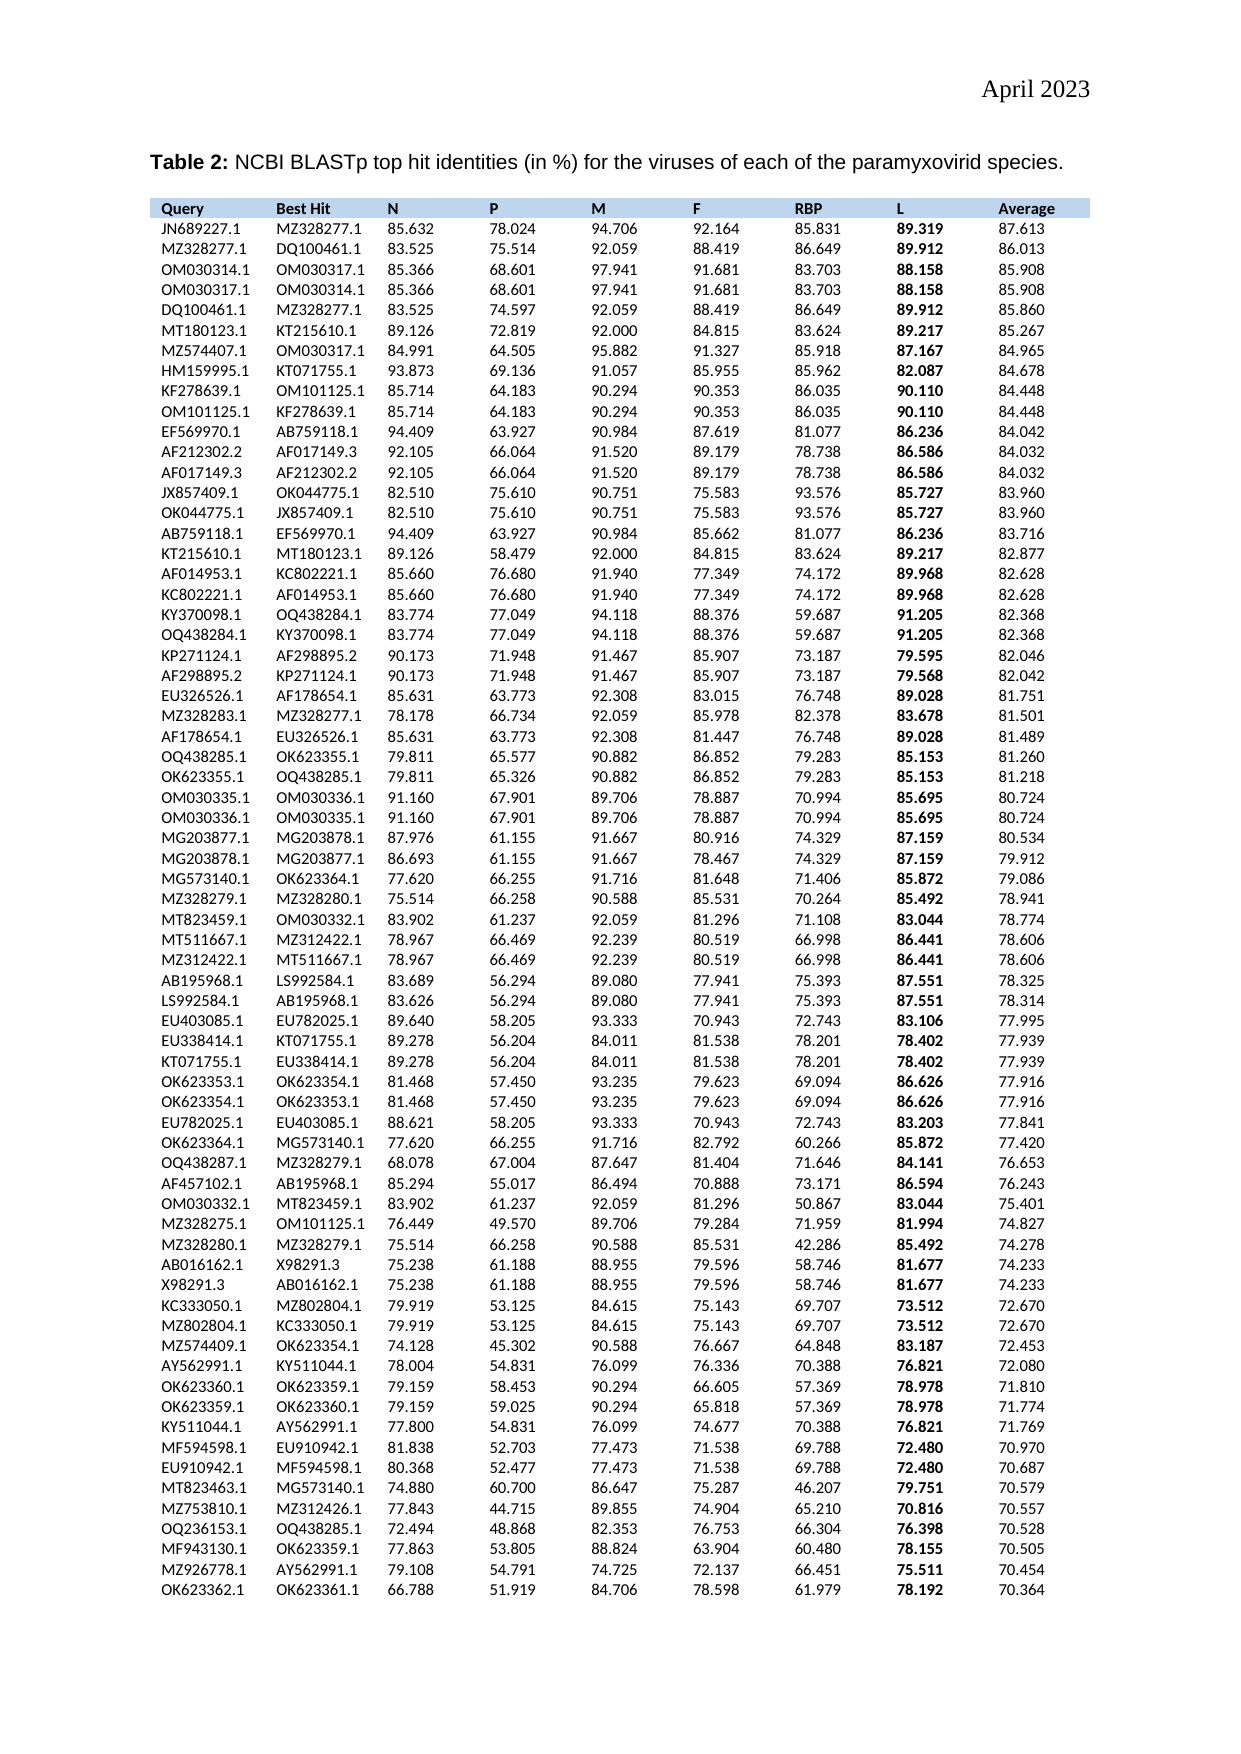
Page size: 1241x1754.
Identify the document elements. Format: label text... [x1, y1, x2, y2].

table_cell EU403085.1 [150, 1010, 265, 1031]
table_cell 53.125 [478, 1295, 580, 1315]
table_cell 90.353 [682, 381, 783, 401]
table_cell 89.179 [682, 442, 783, 462]
table_cell 86.035 [783, 381, 885, 401]
table_cell 90.353 [682, 401, 783, 421]
table_cell OM030332.1 [265, 909, 376, 929]
table_cell 82.792 [682, 1132, 783, 1153]
table_cell 73.187 [783, 665, 885, 685]
table_cell 75.238 [376, 1254, 478, 1274]
table_cell 81.994 [885, 1214, 987, 1234]
table_cell MZ312426.1 [265, 1498, 376, 1518]
table_cell 42.286 [783, 1234, 885, 1254]
table_cell 85.631 [376, 726, 478, 746]
table_cell OK044775.1 [150, 503, 265, 523]
table_cell 91.057 [580, 360, 682, 381]
table_cell 78.738 [783, 442, 885, 462]
table_cell 54.831 [478, 1417, 580, 1437]
table_cell 71.810 [987, 1376, 1090, 1396]
table_cell 70.943 [682, 1010, 783, 1031]
table_cell 74.172 [783, 564, 885, 584]
table_cell 76.099 [580, 1417, 682, 1437]
table_cell 76.336 [682, 1356, 783, 1376]
table_cell 74.329 [783, 828, 885, 848]
table_cell 89.080 [580, 970, 682, 990]
table_cell 60.266 [783, 1132, 885, 1153]
table_cell 81.648 [682, 868, 783, 888]
table_cell JX857409.1 [150, 482, 265, 503]
table_cell 90.984 [580, 421, 682, 442]
table_cell 79.108 [376, 1559, 478, 1579]
table_cell AY562991.1 [265, 1417, 376, 1437]
table_cell KC802221.1 [150, 584, 265, 604]
table_cell 80.519 [682, 929, 783, 949]
table_cell 75.583 [682, 503, 783, 523]
table_cell 86.693 [376, 848, 478, 868]
table_cell 97.941 [580, 279, 682, 299]
table_cell 75.610 [478, 482, 580, 503]
table_cell KP271124.1 [265, 665, 376, 685]
table_cell 80.534 [987, 828, 1090, 848]
table_cell 59.687 [783, 604, 885, 624]
table_cell 70.687 [987, 1457, 1090, 1478]
table_cell 78.155 [885, 1539, 987, 1559]
table_cell OM101125.1 [265, 1214, 376, 1234]
table_cell 86.494 [580, 1173, 682, 1193]
table_cell MZ328277.1 [265, 218, 376, 238]
table_cell 74.233 [987, 1254, 1090, 1274]
table_cell 91.940 [580, 584, 682, 604]
table_cell 63.773 [478, 726, 580, 746]
table_cell 85.831 [783, 218, 885, 238]
table_cell 67.901 [478, 787, 580, 807]
table_cell 72.743 [783, 1010, 885, 1031]
table_cell 79.811 [376, 767, 478, 787]
table_cell 59.687 [783, 625, 885, 645]
table_cell 88.955 [580, 1254, 682, 1274]
table_cell 86.649 [783, 300, 885, 320]
table_cell 87.619 [682, 421, 783, 442]
table_cell 70.943 [682, 1112, 783, 1132]
table_cell OM030317.1 [265, 259, 376, 279]
table_cell MZ312422.1 [150, 950, 265, 970]
table_cell 91.160 [376, 807, 478, 828]
table_cell OK623355.1 [150, 767, 265, 787]
table_cell 90.294 [580, 401, 682, 421]
table_cell KC333050.1 [150, 1295, 265, 1315]
table_cell 80.519 [682, 950, 783, 970]
table_cell 87.159 [885, 848, 987, 868]
table_cell OQ438284.1 [150, 625, 265, 645]
table_cell 82.628 [987, 564, 1090, 584]
table_cell 52.477 [478, 1457, 580, 1478]
table_cell 58.205 [478, 1010, 580, 1031]
table_cell 66.304 [783, 1518, 885, 1538]
table_cell KT071755.1 [265, 1031, 376, 1051]
table_cell 63.773 [478, 685, 580, 706]
table_cell 86.586 [885, 462, 987, 482]
table_cell 79.623 [682, 1092, 783, 1112]
table_cell 82.510 [376, 482, 478, 503]
table_cell 81.260 [987, 746, 1090, 767]
table_cell EU326526.1 [265, 726, 376, 746]
table_cell EU782025.1 [150, 1112, 265, 1132]
table_cell MZ312422.1 [265, 929, 376, 949]
table_cell AB016162.1 [150, 1254, 265, 1274]
table_cell 74.329 [783, 848, 885, 868]
table_cell 93.576 [783, 503, 885, 523]
table_cell 83.106 [885, 1010, 987, 1031]
table_cell 69.707 [783, 1295, 885, 1315]
table_header L [885, 198, 987, 218]
table_cell 85.153 [885, 746, 987, 767]
table_cell 76.243 [987, 1173, 1090, 1193]
table_cell 75.143 [682, 1315, 783, 1335]
table_cell 78.978 [885, 1396, 987, 1417]
table_cell 82.378 [783, 706, 885, 726]
table_cell 66.255 [478, 1132, 580, 1153]
table_cell KF278639.1 [265, 401, 376, 421]
table_cell AY562991.1 [150, 1356, 265, 1376]
table_cell AB195968.1 [150, 970, 265, 990]
table_cell 85.632 [376, 218, 478, 238]
table_cell 79.568 [885, 665, 987, 685]
table_cell 67.901 [478, 807, 580, 828]
table_cell 65.210 [783, 1498, 885, 1518]
table_cell 85.660 [376, 564, 478, 584]
table_cell 72.453 [987, 1335, 1090, 1356]
table_cell DQ100461.1 [150, 300, 265, 320]
table_cell 94.706 [580, 218, 682, 238]
table_cell 77.939 [987, 1051, 1090, 1071]
table_cell 86.441 [885, 929, 987, 949]
table_cell 95.882 [580, 340, 682, 360]
table_cell 83.689 [376, 970, 478, 990]
table_cell 81.404 [682, 1153, 783, 1173]
table_cell OQ438285.1 [150, 746, 265, 767]
table_cell 66.258 [478, 1234, 580, 1254]
table_cell 68.601 [478, 259, 580, 279]
table_cell 91.520 [580, 442, 682, 462]
table_cell KT215610.1 [150, 543, 265, 563]
table_cell 59.025 [478, 1396, 580, 1417]
table_cell 82.087 [885, 360, 987, 381]
table_cell 66.064 [478, 462, 580, 482]
table_cell 69.094 [783, 1071, 885, 1092]
table_cell 92.308 [580, 685, 682, 706]
table_cell 72.137 [682, 1559, 783, 1579]
table_cell 61.188 [478, 1254, 580, 1274]
table_cell OM030314.1 [265, 279, 376, 299]
table_cell 79.623 [682, 1071, 783, 1092]
table_cell 83.044 [885, 1193, 987, 1213]
table_cell MZ328280.1 [150, 1234, 265, 1254]
table_cell 79.159 [376, 1376, 478, 1396]
table_cell 84.448 [987, 401, 1090, 421]
table_cell 61.237 [478, 909, 580, 929]
table_cell HM159995.1 [150, 360, 265, 381]
table_cell OK623359.1 [265, 1539, 376, 1559]
table_cell 45.302 [478, 1335, 580, 1356]
table_cell 72.480 [885, 1457, 987, 1478]
table_cell 90.751 [580, 503, 682, 523]
table_cell 81.838 [376, 1437, 478, 1457]
table_cell 90.110 [885, 401, 987, 421]
table_cell 74.597 [478, 300, 580, 320]
table_cell MZ328275.1 [150, 1214, 265, 1234]
table_cell 78.192 [885, 1579, 987, 1599]
table_cell 51.919 [478, 1579, 580, 1599]
table_cell 83.774 [376, 604, 478, 624]
table_cell 79.919 [376, 1295, 478, 1315]
table_cell 89.028 [885, 726, 987, 746]
table_cell 70.994 [783, 807, 885, 828]
table_cell 56.294 [478, 970, 580, 990]
table_cell 74.725 [580, 1559, 682, 1579]
table_cell 69.788 [783, 1457, 885, 1478]
table_cell 65.577 [478, 746, 580, 767]
table_cell 93.873 [376, 360, 478, 381]
table_cell 61.979 [783, 1579, 885, 1599]
table_cell 56.204 [478, 1051, 580, 1071]
table_cell 85.907 [682, 645, 783, 665]
table_cell KC802221.1 [265, 564, 376, 584]
table_cell KY511044.1 [265, 1356, 376, 1376]
table_cell 78.606 [987, 950, 1090, 970]
table_cell 75.393 [783, 990, 885, 1010]
table_cell 69.707 [783, 1315, 885, 1335]
table_cell 85.366 [376, 279, 478, 299]
table_cell 92.059 [580, 706, 682, 726]
table_cell 85.695 [885, 807, 987, 828]
table_cell MZ328279.1 [150, 889, 265, 909]
table_cell 83.902 [376, 909, 478, 929]
table_cell 85.267 [987, 320, 1090, 340]
table_cell 72.743 [783, 1112, 885, 1132]
table_cell 71.948 [478, 645, 580, 665]
table_cell 89.278 [376, 1051, 478, 1071]
table_cell 58.205 [478, 1112, 580, 1132]
table_cell 72.080 [987, 1356, 1090, 1376]
table_cell 92.059 [580, 909, 682, 929]
table_cell 89.706 [580, 807, 682, 828]
table_cell MZ802804.1 [265, 1295, 376, 1315]
table_cell 91.940 [580, 564, 682, 584]
table_cell 79.595 [885, 645, 987, 665]
table_cell 77.620 [376, 868, 478, 888]
table_cell 85.492 [885, 889, 987, 909]
table_cell MG573140.1 [150, 868, 265, 888]
table_cell 92.105 [376, 442, 478, 462]
table_cell 85.978 [682, 706, 783, 726]
table_cell 82.510 [376, 503, 478, 523]
table_cell 72.670 [987, 1295, 1090, 1315]
table_cell 83.624 [783, 320, 885, 340]
table_cell 83.716 [987, 523, 1090, 543]
table_cell 76.748 [783, 685, 885, 706]
table_cell KT071755.1 [265, 360, 376, 381]
table_cell 66.255 [478, 868, 580, 888]
table_cell 91.681 [682, 259, 783, 279]
table_cell 91.160 [376, 787, 478, 807]
table_cell 84.991 [376, 340, 478, 360]
table_cell MG203877.1 [265, 848, 376, 868]
table_cell 54.831 [478, 1356, 580, 1376]
table_cell 78.024 [478, 218, 580, 238]
table_cell 77.473 [580, 1437, 682, 1457]
table_cell 70.557 [987, 1498, 1090, 1518]
table_cell 70.994 [783, 787, 885, 807]
table_cell MG203878.1 [150, 848, 265, 868]
table_cell 71.959 [783, 1214, 885, 1234]
table_cell 66.998 [783, 929, 885, 949]
table_cell 90.588 [580, 1335, 682, 1356]
table_cell 90.110 [885, 381, 987, 401]
table_cell 97.941 [580, 259, 682, 279]
table_cell 85.962 [783, 360, 885, 381]
table_cell 73.512 [885, 1315, 987, 1335]
table_cell 74.128 [376, 1335, 478, 1356]
table_cell 84.032 [987, 442, 1090, 462]
table_cell OM030335.1 [150, 787, 265, 807]
table_cell 75.238 [376, 1275, 478, 1295]
table_cell X98291.3 [150, 1275, 265, 1295]
table_cell 79.596 [682, 1254, 783, 1274]
table_cell KY370098.1 [265, 625, 376, 645]
table_cell AF178654.1 [150, 726, 265, 746]
table_cell OM030336.1 [150, 807, 265, 828]
table_cell 94.118 [580, 625, 682, 645]
table_cell 63.927 [478, 523, 580, 543]
table_cell 65.818 [682, 1396, 783, 1417]
table_cell OK623359.1 [150, 1396, 265, 1417]
table_cell 85.294 [376, 1173, 478, 1193]
table_cell OK623364.1 [150, 1132, 265, 1153]
table_cell OK623355.1 [265, 746, 376, 767]
table_cell 76.748 [783, 726, 885, 746]
table_cell 64.848 [783, 1335, 885, 1356]
table_cell 75.287 [682, 1478, 783, 1498]
table_cell 91.667 [580, 828, 682, 848]
table_cell 92.000 [580, 543, 682, 563]
table_cell 92.164 [682, 218, 783, 238]
table_cell 76.449 [376, 1214, 478, 1234]
table_cell 89.179 [682, 462, 783, 482]
table_cell 78.978 [885, 1376, 987, 1396]
table_cell 83.525 [376, 239, 478, 259]
table_cell 84.448 [987, 381, 1090, 401]
table_cell 93.235 [580, 1071, 682, 1092]
table_cell 88.419 [682, 300, 783, 320]
table_cell 87.976 [376, 828, 478, 848]
table_cell 76.821 [885, 1417, 987, 1437]
table_cell 89.855 [580, 1498, 682, 1518]
table_cell 78.467 [682, 848, 783, 868]
table_cell 92.308 [580, 726, 682, 746]
table_cell 75.401 [987, 1193, 1090, 1213]
table_cell 76.398 [885, 1518, 987, 1538]
table_cell AF014953.1 [265, 584, 376, 604]
table_cell OK623354.1 [265, 1335, 376, 1356]
table_cell 92.105 [376, 462, 478, 482]
table_cell 60.480 [783, 1539, 885, 1559]
table_cell 90.751 [580, 482, 682, 503]
table_cell 76.753 [682, 1518, 783, 1538]
table_cell 61.155 [478, 828, 580, 848]
table_cell 69.788 [783, 1437, 885, 1457]
table_cell OQ438284.1 [265, 604, 376, 624]
table_cell 77.620 [376, 1132, 478, 1153]
table_cell 79.596 [682, 1275, 783, 1295]
table_cell 83.902 [376, 1193, 478, 1213]
table_cell 75.514 [376, 889, 478, 909]
table_cell 56.204 [478, 1031, 580, 1051]
table_cell 89.968 [885, 564, 987, 584]
table_cell 90.294 [580, 1396, 682, 1417]
table_cell MZ328279.1 [265, 1234, 376, 1254]
table_cell OQ438285.1 [265, 767, 376, 787]
table_header Average [987, 198, 1090, 218]
table_cell 57.450 [478, 1071, 580, 1092]
table_cell 78.004 [376, 1356, 478, 1376]
table_cell 90.173 [376, 665, 478, 685]
table_cell MG203877.1 [150, 828, 265, 848]
table_cell 82.353 [580, 1518, 682, 1538]
table_cell 77.941 [682, 990, 783, 1010]
table_cell 78.887 [682, 807, 783, 828]
table_cell 77.049 [478, 604, 580, 624]
table_cell 78.598 [682, 1579, 783, 1599]
table_cell 74.172 [783, 584, 885, 604]
table_cell 84.011 [580, 1031, 682, 1051]
table_cell 81.751 [987, 685, 1090, 706]
table_cell 77.863 [376, 1539, 478, 1559]
table_cell 89.319 [885, 218, 987, 238]
table_cell 81.077 [783, 523, 885, 543]
table_cell 93.333 [580, 1112, 682, 1132]
table_cell MG573140.1 [265, 1478, 376, 1498]
table_cell 91.467 [580, 665, 682, 685]
table_cell 82.368 [987, 604, 1090, 624]
table_cell 89.080 [580, 990, 682, 1010]
table_cell 89.278 [376, 1031, 478, 1051]
table_cell 63.927 [478, 421, 580, 442]
table_cell 76.099 [580, 1356, 682, 1376]
table_cell 77.939 [987, 1031, 1090, 1051]
table_cell 52.703 [478, 1437, 580, 1457]
table_cell 92.059 [580, 300, 682, 320]
table_cell 90.588 [580, 1234, 682, 1254]
table_cell 61.237 [478, 1193, 580, 1213]
table_cell 70.888 [682, 1173, 783, 1193]
table_cell 85.531 [682, 1234, 783, 1254]
table_cell OK623353.1 [265, 1092, 376, 1112]
table_cell 69.094 [783, 1092, 885, 1112]
table_cell OM030332.1 [150, 1193, 265, 1213]
table_cell 72.819 [478, 320, 580, 340]
table_cell 93.576 [783, 482, 885, 503]
table_cell OM030314.1 [150, 259, 265, 279]
table_cell OQ236153.1 [150, 1518, 265, 1538]
table_cell 94.409 [376, 421, 478, 442]
table_cell 84.615 [580, 1315, 682, 1335]
table_cell 66.064 [478, 442, 580, 462]
table_cell OK623360.1 [150, 1376, 265, 1396]
table_cell 90.294 [580, 381, 682, 401]
table_cell 89.217 [885, 543, 987, 563]
table_cell EU910942.1 [265, 1437, 376, 1457]
table_cell 69.136 [478, 360, 580, 381]
table_cell 87.613 [987, 218, 1090, 238]
table_cell MT511667.1 [265, 950, 376, 970]
table_cell LS992584.1 [265, 970, 376, 990]
table_cell 94.118 [580, 604, 682, 624]
table_cell MT823459.1 [265, 1193, 376, 1213]
table_cell 89.968 [885, 584, 987, 604]
table_cell 58.453 [478, 1376, 580, 1396]
table_cell 83.960 [987, 503, 1090, 523]
table_cell 81.538 [682, 1031, 783, 1051]
table_cell OM101125.1 [265, 381, 376, 401]
table_cell 87.551 [885, 970, 987, 990]
table_cell AF017149.3 [265, 442, 376, 462]
table_cell 86.013 [987, 239, 1090, 259]
table_cell 85.908 [987, 279, 1090, 299]
table_cell 50.867 [783, 1193, 885, 1213]
table_cell 71.769 [987, 1417, 1090, 1437]
table_cell 55.017 [478, 1173, 580, 1193]
table_header F [682, 198, 783, 218]
table_cell EF569970.1 [150, 421, 265, 442]
table_cell 74.278 [987, 1234, 1090, 1254]
table_cell 88.955 [580, 1275, 682, 1295]
table_cell 70.505 [987, 1539, 1090, 1559]
table_cell 85.662 [682, 523, 783, 543]
table_cell 71.646 [783, 1153, 885, 1173]
table_cell 60.700 [478, 1478, 580, 1498]
table_cell 77.941 [682, 970, 783, 990]
table_cell 77.916 [987, 1071, 1090, 1092]
table_cell MG573140.1 [265, 1132, 376, 1153]
table_cell 75.514 [478, 239, 580, 259]
table_cell 81.468 [376, 1071, 478, 1092]
table_cell 85.727 [885, 503, 987, 523]
table_cell 64.183 [478, 381, 580, 401]
table_cell AB759118.1 [265, 421, 376, 442]
table_cell 91.667 [580, 848, 682, 868]
table_cell 85.492 [885, 1234, 987, 1254]
table_cell 78.774 [987, 909, 1090, 929]
table_cell 57.450 [478, 1092, 580, 1112]
table_cell 71.406 [783, 868, 885, 888]
table_cell EF569970.1 [265, 523, 376, 543]
table_cell 71.948 [478, 665, 580, 685]
table_cell MF594598.1 [265, 1457, 376, 1478]
table_cell 61.155 [478, 848, 580, 868]
table_cell 91.205 [885, 604, 987, 624]
table_cell AB195968.1 [265, 1173, 376, 1193]
table_cell 87.551 [885, 990, 987, 1010]
table_cell 79.283 [783, 767, 885, 787]
table_cell 93.235 [580, 1092, 682, 1112]
table_cell AY562991.1 [265, 1559, 376, 1579]
table_cell 76.821 [885, 1356, 987, 1376]
table_cell 46.207 [783, 1478, 885, 1498]
table_cell OQ438287.1 [150, 1153, 265, 1173]
table_cell X98291.3 [265, 1254, 376, 1274]
table_cell 78.201 [783, 1051, 885, 1071]
table_cell 90.173 [376, 645, 478, 665]
table_cell MZ328280.1 [265, 889, 376, 909]
table_cell 83.624 [783, 543, 885, 563]
table_cell 66.998 [783, 950, 885, 970]
table_cell MZ574407.1 [150, 340, 265, 360]
table_cell 90.588 [580, 889, 682, 909]
table_cell 70.816 [885, 1498, 987, 1518]
table_cell MT180123.1 [150, 320, 265, 340]
table_cell 48.868 [478, 1518, 580, 1538]
table_cell AF212302.2 [265, 462, 376, 482]
table_cell 87.647 [580, 1153, 682, 1173]
table_cell MZ328279.1 [265, 1153, 376, 1173]
table_cell 91.467 [580, 645, 682, 665]
table_cell 77.420 [987, 1132, 1090, 1153]
table_cell 85.872 [885, 1132, 987, 1153]
table_cell MT180123.1 [265, 543, 376, 563]
table_cell 89.706 [580, 1214, 682, 1234]
table_cell 82.628 [987, 584, 1090, 604]
table_cell AF457102.1 [150, 1173, 265, 1193]
table_cell 92.239 [580, 929, 682, 949]
table_cell 83.203 [885, 1112, 987, 1132]
table_cell OK623360.1 [265, 1396, 376, 1417]
table_cell 85.955 [682, 360, 783, 381]
table_cell 77.843 [376, 1498, 478, 1518]
table_cell 70.579 [987, 1478, 1090, 1498]
table_cell 75.511 [885, 1559, 987, 1579]
table_cell EU403085.1 [265, 1112, 376, 1132]
table_cell 78.967 [376, 950, 478, 970]
table_cell MG203878.1 [265, 828, 376, 848]
table_cell 70.388 [783, 1356, 885, 1376]
table_cell 71.774 [987, 1396, 1090, 1417]
table_cell 66.469 [478, 950, 580, 970]
table_cell 89.028 [885, 685, 987, 706]
table_cell 76.653 [987, 1153, 1090, 1173]
table_cell 58.746 [783, 1275, 885, 1295]
table_cell 71.538 [682, 1437, 783, 1457]
table_cell MZ328277.1 [265, 300, 376, 320]
table_cell 74.827 [987, 1214, 1090, 1234]
table_cell 79.159 [376, 1396, 478, 1417]
table_cell 86.586 [885, 442, 987, 462]
table_cell 72.670 [987, 1315, 1090, 1335]
table_cell OM030317.1 [265, 340, 376, 360]
table_cell 91.716 [580, 868, 682, 888]
table_cell 77.349 [682, 584, 783, 604]
table_cell 83.774 [376, 625, 478, 645]
table_cell 68.601 [478, 279, 580, 299]
table_cell 61.188 [478, 1275, 580, 1295]
table_cell 84.965 [987, 340, 1090, 360]
table_cell 86.647 [580, 1478, 682, 1498]
table_cell 71.538 [682, 1457, 783, 1478]
table_cell 70.970 [987, 1437, 1090, 1457]
table_cell 81.296 [682, 1193, 783, 1213]
table_cell 79.919 [376, 1315, 478, 1335]
table_cell 76.667 [682, 1335, 783, 1356]
table_cell 80.724 [987, 807, 1090, 828]
table_cell 84.815 [682, 320, 783, 340]
table_cell 85.695 [885, 787, 987, 807]
table_cell AB759118.1 [150, 523, 265, 543]
table_cell 70.364 [987, 1579, 1090, 1599]
table_cell 75.610 [478, 503, 580, 523]
table_cell 83.187 [885, 1335, 987, 1356]
table_cell 91.520 [580, 462, 682, 482]
table_cell 81.218 [987, 767, 1090, 787]
table_header M [580, 198, 682, 218]
table_cell AF178654.1 [265, 685, 376, 706]
table_cell 90.882 [580, 746, 682, 767]
table_cell 70.528 [987, 1518, 1090, 1538]
table_cell 92.239 [580, 950, 682, 970]
table_cell 79.811 [376, 746, 478, 767]
table_cell 73.187 [783, 645, 885, 665]
table_cell KF278639.1 [150, 381, 265, 401]
table_cell 84.815 [682, 543, 783, 563]
table_cell 63.904 [682, 1539, 783, 1559]
table_cell KT071755.1 [150, 1051, 265, 1071]
table_cell 64.505 [478, 340, 580, 360]
table_cell 79.912 [987, 848, 1090, 868]
table_cell 82.368 [987, 625, 1090, 645]
table_cell 58.479 [478, 543, 580, 563]
table_cell 83.703 [783, 279, 885, 299]
table_cell 57.369 [783, 1396, 885, 1417]
table_cell OK623354.1 [265, 1071, 376, 1092]
table_cell 88.621 [376, 1112, 478, 1132]
table_cell 86.626 [885, 1092, 987, 1112]
table_cell 83.960 [987, 482, 1090, 503]
table_cell 78.887 [682, 787, 783, 807]
table_cell 72.480 [885, 1437, 987, 1457]
table_cell 84.678 [987, 360, 1090, 381]
table_cell EU910942.1 [150, 1457, 265, 1478]
table_cell 75.514 [376, 1234, 478, 1254]
table_cell 81.501 [987, 706, 1090, 726]
table_cell 74.233 [987, 1275, 1090, 1295]
table_cell AF298895.2 [150, 665, 265, 685]
table_cell 44.715 [478, 1498, 580, 1518]
table_cell 81.538 [682, 1051, 783, 1071]
table_cell OK623354.1 [150, 1092, 265, 1112]
table_cell AB195968.1 [265, 990, 376, 1010]
table_cell KC333050.1 [265, 1315, 376, 1335]
table_cell EU326526.1 [150, 685, 265, 706]
table_header N [376, 198, 478, 218]
table_cell 66.734 [478, 706, 580, 726]
table_cell 75.143 [682, 1295, 783, 1315]
table_cell 92.059 [580, 1193, 682, 1213]
table_cell MT511667.1 [150, 929, 265, 949]
table_cell EU338414.1 [265, 1051, 376, 1071]
table_cell 85.631 [376, 685, 478, 706]
table_cell 87.167 [885, 340, 987, 360]
table_cell 84.042 [987, 421, 1090, 442]
table_cell 73.171 [783, 1173, 885, 1193]
table_cell 67.004 [478, 1153, 580, 1173]
table_cell OK623362.1 [150, 1579, 265, 1599]
table_cell OK623361.1 [265, 1579, 376, 1599]
table_cell 53.805 [478, 1539, 580, 1559]
table_cell 89.912 [885, 239, 987, 259]
table_cell 89.640 [376, 1010, 478, 1031]
table_cell EU782025.1 [265, 1010, 376, 1031]
table_cell 86.626 [885, 1071, 987, 1092]
text Table 2: NCBI BLASTp top hit identities (in %) for the viruses of each of the paramyxovirid species. [150, 150, 1090, 174]
table_cell 78.178 [376, 706, 478, 726]
table_cell MT823463.1 [150, 1478, 265, 1498]
table_header Best Hit [265, 198, 376, 218]
table_cell MZ926778.1 [150, 1559, 265, 1579]
table_cell 84.706 [580, 1579, 682, 1599]
table_cell 66.605 [682, 1376, 783, 1396]
table_cell 86.441 [885, 950, 987, 970]
table_cell JN689227.1 [150, 218, 265, 238]
table_cell 85.714 [376, 401, 478, 421]
table_cell OK044775.1 [265, 482, 376, 503]
table_cell MZ328283.1 [150, 706, 265, 726]
table_cell 54.791 [478, 1559, 580, 1579]
table_cell OM030336.1 [265, 787, 376, 807]
table_cell 79.751 [885, 1478, 987, 1498]
table_cell AF212302.2 [150, 442, 265, 462]
table_cell EU338414.1 [150, 1031, 265, 1051]
table_cell 72.494 [376, 1518, 478, 1538]
table_cell OM030317.1 [150, 279, 265, 299]
table_cell 83.626 [376, 990, 478, 1010]
table_cell 64.183 [478, 401, 580, 421]
table_cell 82.042 [987, 665, 1090, 685]
table_cell 74.904 [682, 1498, 783, 1518]
table_cell 66.451 [783, 1559, 885, 1579]
table_cell 77.841 [987, 1112, 1090, 1132]
table_cell MZ802804.1 [150, 1315, 265, 1335]
table_cell LS992584.1 [150, 990, 265, 1010]
table_cell 80.368 [376, 1457, 478, 1478]
table_cell 85.727 [885, 482, 987, 503]
table_cell 78.941 [987, 889, 1090, 909]
table_cell 78.606 [987, 929, 1090, 949]
table_cell 88.158 [885, 259, 987, 279]
table_cell 76.680 [478, 564, 580, 584]
table_cell 65.326 [478, 767, 580, 787]
table_cell 79.284 [682, 1214, 783, 1234]
table_cell 56.294 [478, 990, 580, 1010]
table_cell 86.649 [783, 239, 885, 259]
table_cell OK623359.1 [265, 1376, 376, 1396]
table_cell OM030335.1 [265, 807, 376, 828]
table_cell 58.746 [783, 1254, 885, 1274]
table_cell 92.059 [580, 239, 682, 259]
table_cell 77.995 [987, 1010, 1090, 1031]
table_cell 88.158 [885, 279, 987, 299]
table_cell 89.912 [885, 300, 987, 320]
table_cell 85.907 [682, 665, 783, 685]
table_cell 81.677 [885, 1254, 987, 1274]
table_cell 91.681 [682, 279, 783, 299]
table_cell AF017149.3 [150, 462, 265, 482]
table_cell KP271124.1 [150, 645, 265, 665]
table_cell 89.706 [580, 787, 682, 807]
table_cell OK623364.1 [265, 868, 376, 888]
table_cell 81.447 [682, 726, 783, 746]
table_cell 88.824 [580, 1539, 682, 1559]
table_cell 84.615 [580, 1295, 682, 1315]
table_cell 83.015 [682, 685, 783, 706]
table_cell 84.141 [885, 1153, 987, 1173]
table_cell MF594598.1 [150, 1437, 265, 1457]
table_cell 66.258 [478, 889, 580, 909]
table_cell 85.366 [376, 259, 478, 279]
table_cell AB016162.1 [265, 1275, 376, 1295]
table_cell 85.872 [885, 868, 987, 888]
table_cell 85.860 [987, 300, 1090, 320]
table_cell 77.349 [682, 564, 783, 584]
table_cell 75.583 [682, 482, 783, 503]
table_cell 78.402 [885, 1051, 987, 1071]
table_cell 91.716 [580, 1132, 682, 1153]
table_cell 94.409 [376, 523, 478, 543]
table_cell 85.153 [885, 767, 987, 787]
table_cell 85.660 [376, 584, 478, 604]
table_cell MZ574409.1 [150, 1335, 265, 1356]
table_cell 90.984 [580, 523, 682, 543]
table_cell 74.880 [376, 1478, 478, 1498]
table_cell 70.388 [783, 1417, 885, 1437]
table_cell OQ438285.1 [265, 1518, 376, 1538]
table_cell 88.419 [682, 239, 783, 259]
table_cell 83.044 [885, 909, 987, 929]
table_cell 88.376 [682, 625, 783, 645]
table_cell 88.376 [682, 604, 783, 624]
table_cell KY511044.1 [150, 1417, 265, 1437]
table_cell 89.126 [376, 543, 478, 563]
table_cell 66.788 [376, 1579, 478, 1599]
table_cell 89.217 [885, 320, 987, 340]
table_cell 84.011 [580, 1051, 682, 1071]
table_cell 83.703 [783, 259, 885, 279]
table_cell 81.468 [376, 1092, 478, 1112]
table_cell MF943130.1 [150, 1539, 265, 1559]
table_cell 86.852 [682, 746, 783, 767]
table_cell 80.916 [682, 828, 783, 848]
table_cell MZ328277.1 [150, 239, 265, 259]
table_cell 53.125 [478, 1315, 580, 1335]
table_cell 82.046 [987, 645, 1090, 665]
table_cell 57.369 [783, 1376, 885, 1396]
table_cell KT215610.1 [265, 320, 376, 340]
table_cell 78.738 [783, 462, 885, 482]
table_cell 78.967 [376, 929, 478, 949]
table_cell MZ753810.1 [150, 1498, 265, 1518]
table_cell 78.402 [885, 1031, 987, 1051]
table_cell 81.489 [987, 726, 1090, 746]
table_cell 86.236 [885, 421, 987, 442]
table_cell 68.078 [376, 1153, 478, 1173]
table_cell 85.908 [987, 259, 1090, 279]
table_cell MT823459.1 [150, 909, 265, 929]
table_cell OM101125.1 [150, 401, 265, 421]
table_cell 73.512 [885, 1295, 987, 1315]
table_cell 84.032 [987, 462, 1090, 482]
table_cell 90.882 [580, 767, 682, 787]
table_cell 77.916 [987, 1092, 1090, 1112]
table_cell 87.159 [885, 828, 987, 848]
table_cell MZ328277.1 [265, 706, 376, 726]
table_cell 81.296 [682, 909, 783, 929]
table_cell 92.000 [580, 320, 682, 340]
table_cell 83.678 [885, 706, 987, 726]
table_cell 76.680 [478, 584, 580, 604]
table_cell 66.469 [478, 929, 580, 949]
table_cell 70.454 [987, 1559, 1090, 1579]
table_cell DQ100461.1 [265, 239, 376, 259]
table_cell 83.525 [376, 300, 478, 320]
table_cell 71.108 [783, 909, 885, 929]
table_cell 80.724 [987, 787, 1090, 807]
table_cell 77.800 [376, 1417, 478, 1437]
table_header Query [150, 198, 265, 218]
table_header P [478, 198, 580, 218]
table_cell 90.294 [580, 1376, 682, 1396]
table_cell 75.393 [783, 970, 885, 990]
table_cell JX857409.1 [265, 503, 376, 523]
table_cell 81.677 [885, 1275, 987, 1295]
table_cell 81.077 [783, 421, 885, 442]
table_cell 79.283 [783, 746, 885, 767]
table_cell 86.852 [682, 767, 783, 787]
table_cell AF298895.2 [265, 645, 376, 665]
table_cell 91.205 [885, 625, 987, 645]
table_cell OK623353.1 [150, 1071, 265, 1092]
table_cell 91.327 [682, 340, 783, 360]
table_cell 74.677 [682, 1417, 783, 1437]
table_cell 49.570 [478, 1214, 580, 1234]
table_cell 77.473 [580, 1457, 682, 1478]
table_cell 85.531 [682, 889, 783, 909]
table_cell 70.264 [783, 889, 885, 909]
table_cell 86.035 [783, 401, 885, 421]
table_cell 93.333 [580, 1010, 682, 1031]
table_cell AF014953.1 [150, 564, 265, 584]
table_cell 79.086 [987, 868, 1090, 888]
table_cell 77.049 [478, 625, 580, 645]
table_cell KY370098.1 [150, 604, 265, 624]
table_cell 82.877 [987, 543, 1090, 563]
table_cell 78.201 [783, 1031, 885, 1051]
table_cell 86.594 [885, 1173, 987, 1193]
table_cell 78.314 [987, 990, 1090, 1010]
table_header RBP [783, 198, 885, 218]
table_cell 85.918 [783, 340, 885, 360]
table_cell 85.714 [376, 381, 478, 401]
table_cell 86.236 [885, 523, 987, 543]
table_cell 89.126 [376, 320, 478, 340]
table_cell 78.325 [987, 970, 1090, 990]
